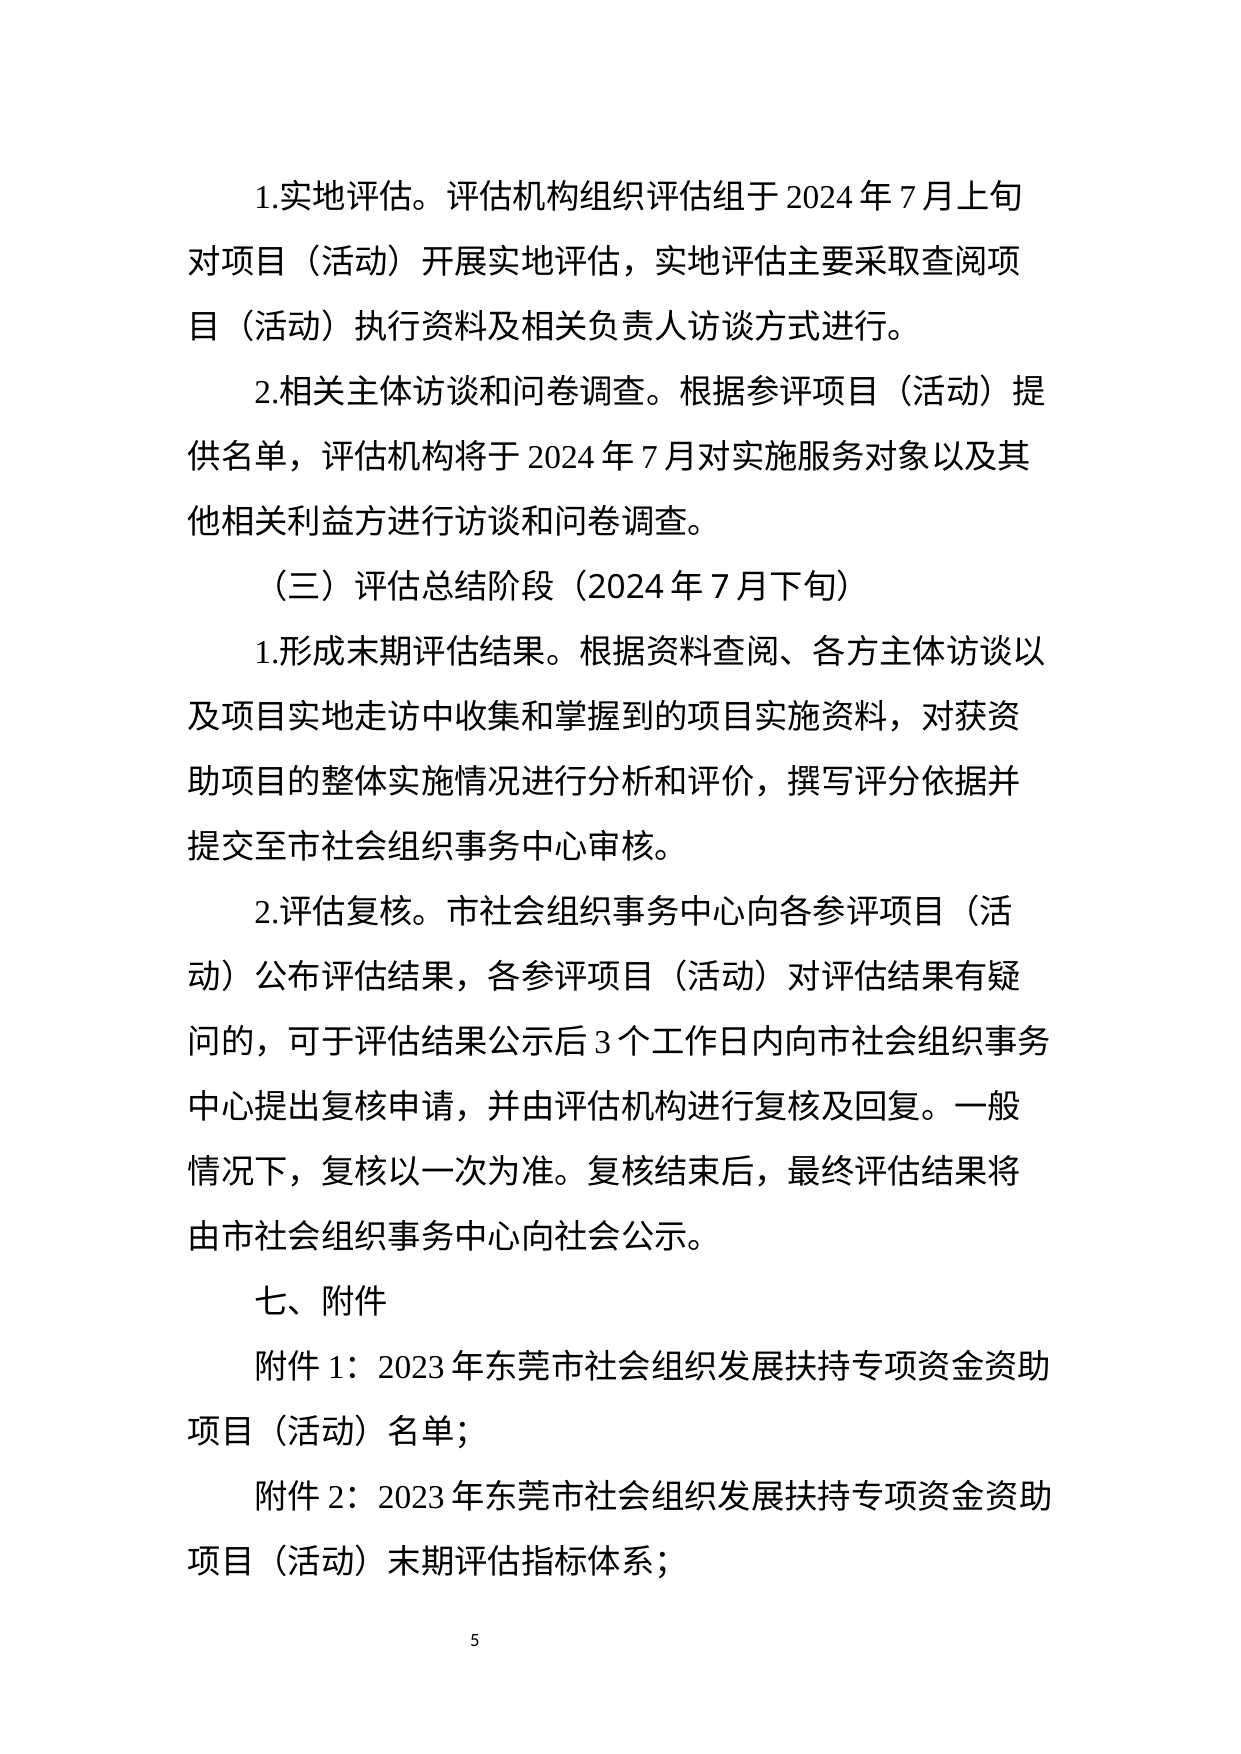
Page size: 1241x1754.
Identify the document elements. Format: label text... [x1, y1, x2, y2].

text （三）评估总结阶段（2024年7月下旬） [187, 552, 1053, 617]
text 2.相关主体访谈和问卷调查。根据参评项目（活动）提供名单，评估机构将于2024年7月对实施服务对象以及其他相关利益方进行访谈和问卷调查。 [187, 357, 1053, 552]
text 2.评估复核。市社会组织事务中心向各参评项目（活动）公布评估结果，各参评项目（活动）对评估结果有疑问的，可于评估结果公示后3个工作日内向市社会组织事务中心提出复核申请，并由评估机构进行复核及回复。一般情况下，复核以一次为准。复核结束后，最终评估结果将由市社会组织事务中心向社会公示。 [187, 877, 1053, 1267]
text 七、附件 [187, 1267, 1053, 1332]
text 附件2：2023年东莞市社会组织发展扶持专项资金资助项目（活动）末期评估指标体系； [187, 1462, 1053, 1592]
text 1.实地评估。评估机构组织评估组于2024年7月上旬对项目（活动）开展实地评估，实地评估主要采取查阅项目（活动）执行资料及相关负责人访谈方式进行。 [187, 162, 1053, 357]
text 1.形成末期评估结果。根据资料查阅、各方主体访谈以及项目实地走访中收集和掌握到的项目实施资料，对获资助项目的整体实施情况进行分析和评价，撰写评分依据并提交至市社会组织事务中心审核。 [187, 617, 1053, 877]
text 附件1：2023年东莞市社会组织发展扶持专项资金资助项目（活动）名单； [187, 1332, 1053, 1462]
